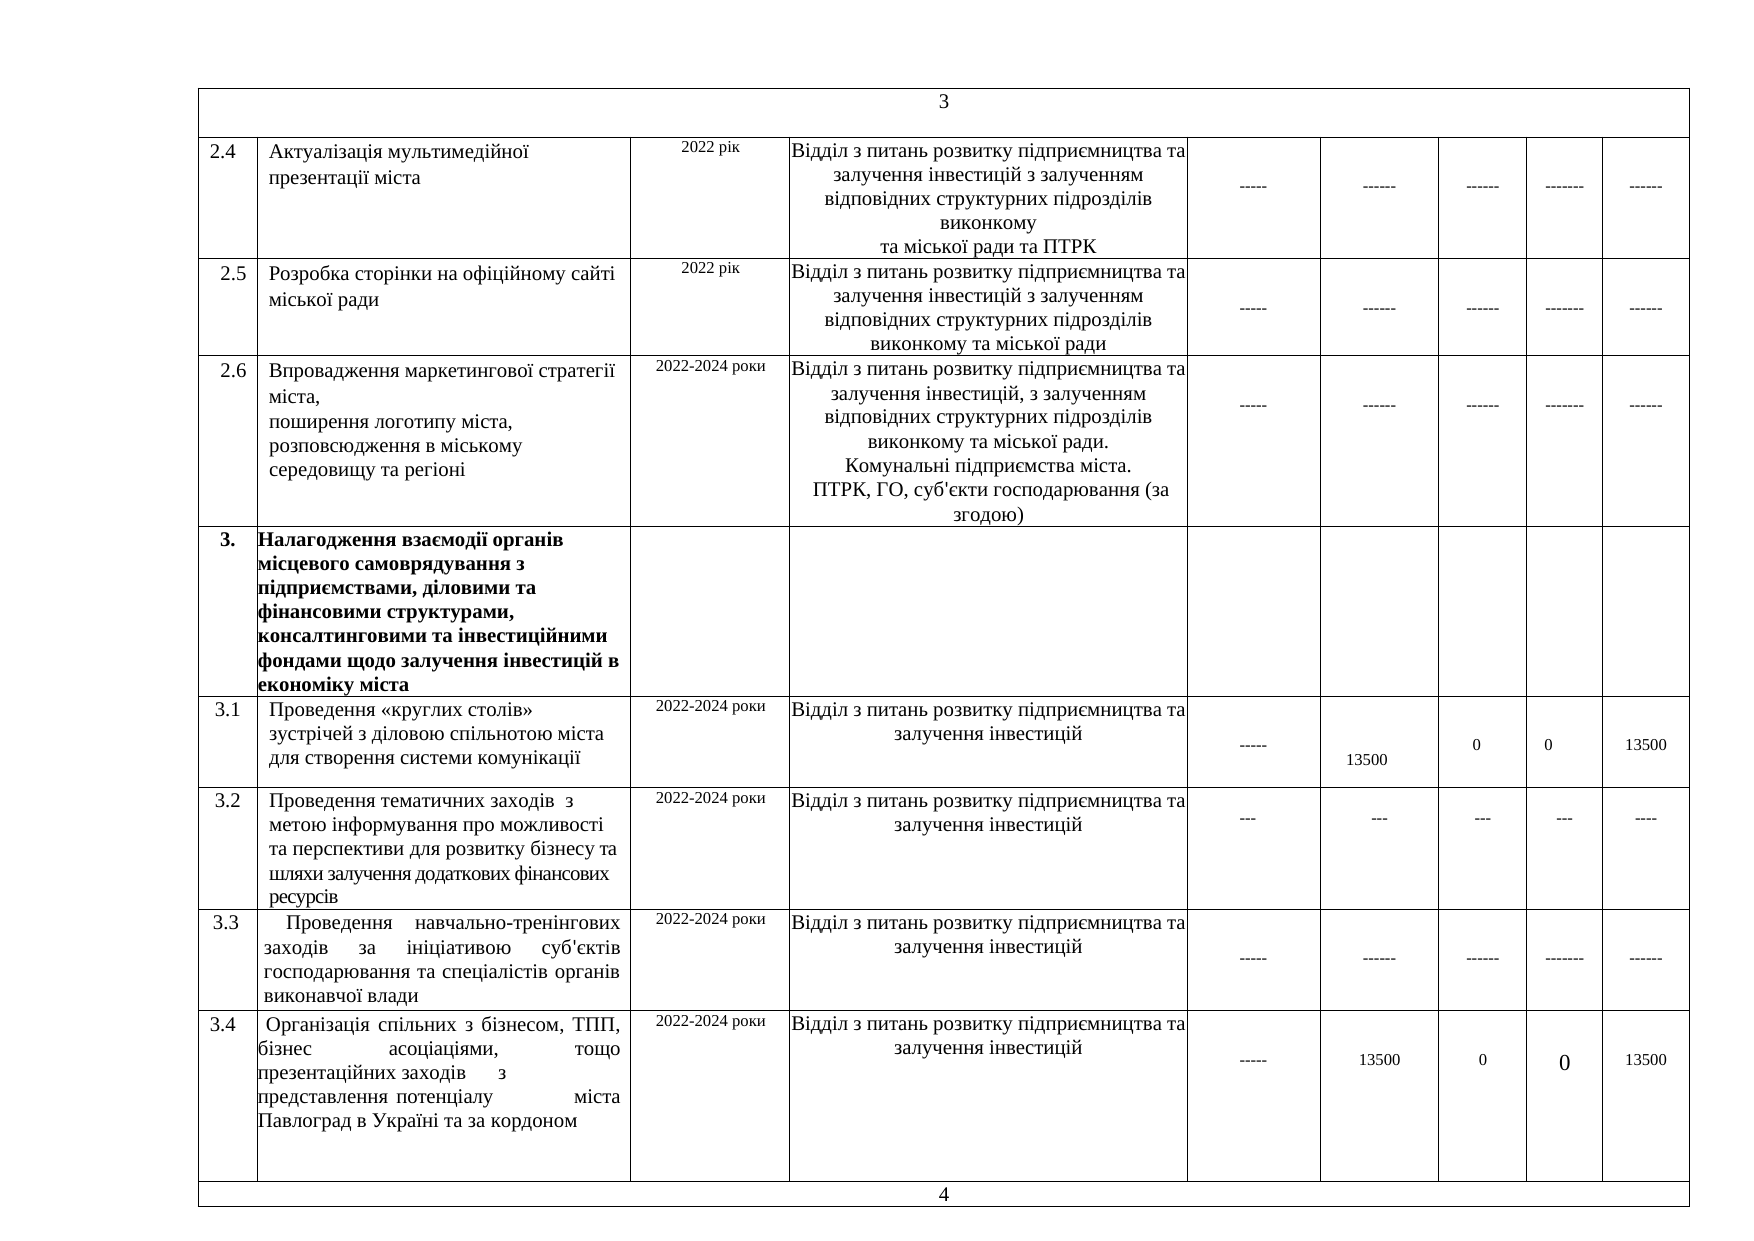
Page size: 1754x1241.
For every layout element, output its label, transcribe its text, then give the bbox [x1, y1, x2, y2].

table_cell ------ [1321, 259, 1438, 355]
table_cell 13500 [1321, 1011, 1438, 1181]
table_cell Організація спільних з бізнесом, ТПП, бізнес асоціаціями, тощо презентаційних заходів з представлення потенціалу міста Павлоград в Україні та за кордоном [258, 1011, 630, 1181]
table_cell ----- [1188, 356, 1320, 526]
table_cell Проведення «круглих столів» зустрічей з діловою спільнотою міста для створення системи комунікації [258, 697, 630, 787]
table_cell [1439, 527, 1526, 696]
table_cell Відділ з питань розвитку підприємництва та залучення інвестицій [790, 788, 1187, 908]
table_cell ------ [1603, 356, 1689, 526]
table_cell ------ [1321, 356, 1438, 526]
table_cell ------- [1527, 138, 1602, 258]
table_cell 2022 рік [631, 138, 789, 258]
table_cell 0 [1439, 697, 1526, 787]
table_cell ----- [1188, 259, 1320, 355]
table_cell ------ [1321, 910, 1438, 1010]
table_cell 3.3 [199, 910, 257, 1010]
table_cell [790, 527, 1187, 696]
table_cell [1603, 527, 1689, 696]
table_cell ------ [1439, 910, 1526, 1010]
table_cell [1321, 527, 1438, 696]
table_cell 3.4 [199, 1011, 257, 1181]
table_cell 13500 [1603, 1011, 1689, 1181]
table_cell 2022-2024 роки [631, 788, 789, 908]
table_cell Відділ з питань розвитку підприємництва та залучення інвестицій, з залученням відповідних структурних підрозділів виконкому та міської ради. Комунальні підприємства міста. ПТРК, ГО, суб'єкти господарювання (за згодою) [790, 356, 1187, 526]
table_cell 2022-2024 роки [631, 356, 789, 526]
table_cell ------- [1527, 356, 1602, 526]
table_cell --- [1321, 788, 1438, 908]
table_cell 2022-2024 роки [631, 910, 789, 1010]
table_cell 2022-2024 роки [631, 697, 789, 787]
table_cell Проведення навчально-тренінгових заходів за ініціативою суб'єктів господарювання та спеціалістів органів виконавчої влади [258, 910, 630, 1010]
table_cell ---- [1603, 788, 1689, 908]
table_cell [631, 527, 789, 696]
table_cell ------ [1603, 138, 1689, 258]
table_cell ----- [1188, 138, 1320, 258]
table_cell ------ [1603, 910, 1689, 1010]
table_cell Відділ з питань розвитку підприємництва та залучення інвестицій з залученням відповідних структурних підрозділів виконкому та міської ради [790, 259, 1187, 355]
table_cell ------- [1527, 259, 1602, 355]
table_cell 0 [1527, 1011, 1602, 1181]
table_cell 2022-2024 роки [631, 1011, 789, 1181]
table_cell Впровадження маркетингової стратегії міста, поширення логотипу міста, розповсюдження в міському середовищу та регіоні [258, 356, 630, 526]
table_cell Актуалізація мультимедійної презентації міста [258, 138, 630, 258]
table_cell ----- [1188, 1011, 1320, 1181]
table_cell 13500 [1603, 697, 1689, 787]
table_cell ----- [1188, 910, 1320, 1010]
table_cell ------- [1527, 910, 1602, 1010]
table_cell 3. [199, 527, 257, 696]
table_cell --- [1439, 788, 1526, 908]
table_cell ------ [1439, 259, 1526, 355]
table_cell 2.6 [199, 356, 257, 526]
table_cell [1527, 527, 1602, 696]
table_cell ------ [1321, 138, 1438, 258]
table_cell ------ [1439, 356, 1526, 526]
table_cell Відділ з питань розвитку підприємництва та залучення інвестицій [790, 697, 1187, 787]
table_cell 13500 [1321, 697, 1438, 787]
table_cell 3.1 [199, 697, 257, 787]
table_cell Відділ з питань розвитку підприємництва та залучення інвестицій з залученням відповідних структурних підрозділів виконкому та міської ради та ПТРК [790, 138, 1187, 258]
table_cell 3.2 [199, 788, 257, 908]
table_cell Відділ з питань розвитку підприємництва та залучення інвестицій [790, 910, 1187, 1010]
table_cell [1188, 527, 1320, 696]
table_cell ------ [1603, 259, 1689, 355]
table_cell Налагодження взаємодії органів місцевого самоврядування з підприємствами, діловими та фінансовими структурами, консалтинговими та інвестиційними фондами щодо залучення інвестицій в економіку міста [258, 527, 630, 696]
table_cell ----- [1188, 697, 1320, 787]
table_cell 4 [199, 1182, 1689, 1206]
table_cell 2.5 [199, 259, 257, 355]
table_cell ------ [1439, 138, 1526, 258]
table_cell --- [1527, 788, 1602, 908]
table_cell 0 [1527, 697, 1602, 787]
table_cell --- [1188, 788, 1320, 908]
table_cell 0 [1439, 1011, 1526, 1181]
table_cell Відділ з питань розвитку підприємництва та залучення інвестицій [790, 1011, 1187, 1181]
table_cell Розробка сторінки на офіційному сайті міської ради [258, 259, 630, 355]
table_cell 2022 рік [631, 259, 789, 355]
table_cell 2.4 [199, 138, 257, 258]
table_cell 3 [199, 89, 1689, 137]
table_cell Проведення тематичних заходів з метою інформування про можливості та перспективи для розвитку бізнесу та шляхи залучення додаткових фінансових ресурсів [258, 788, 630, 908]
